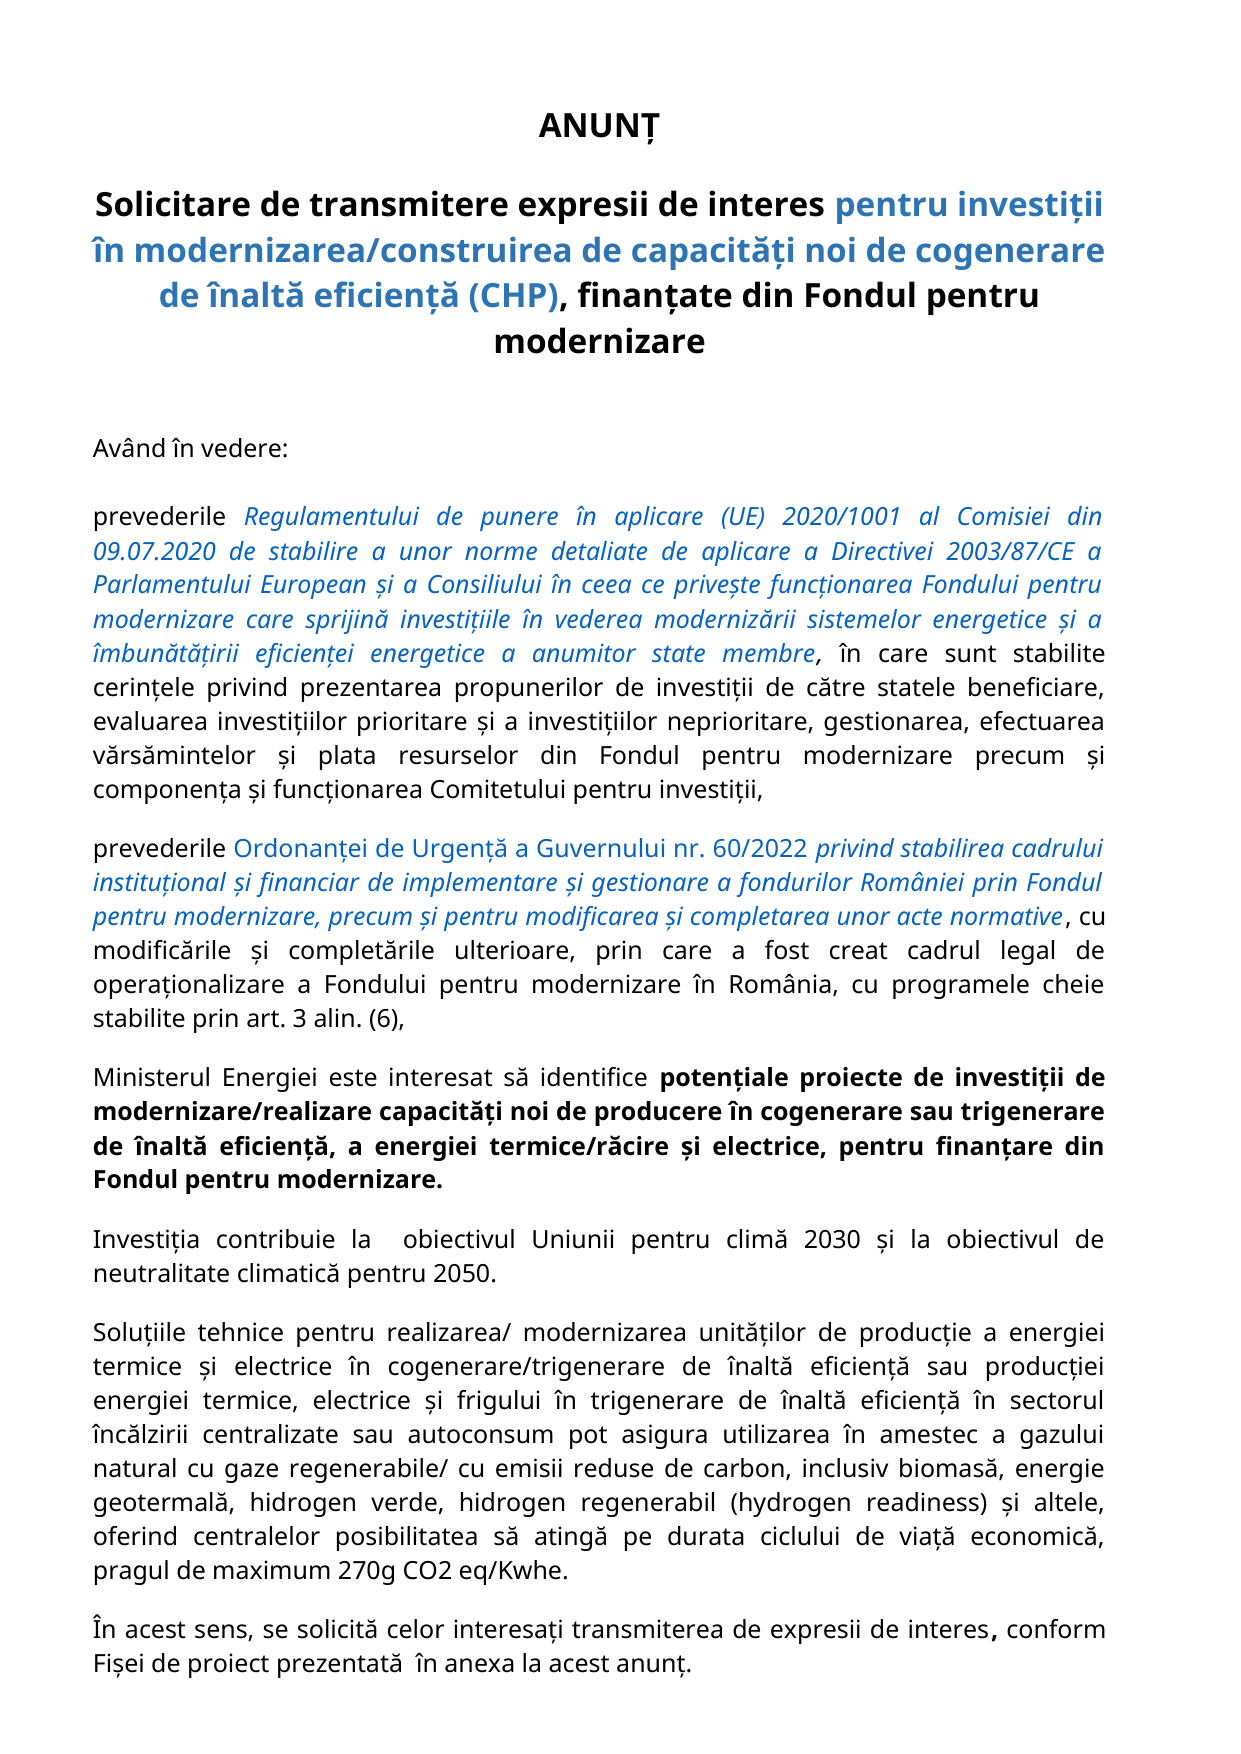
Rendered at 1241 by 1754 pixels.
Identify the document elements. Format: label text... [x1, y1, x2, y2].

text În acest sens, se solicită celor interesați transmiterea de expresii de interes, conform Fișei de proiect prezentată în anexa la acest anunț. [93, 1612, 1106, 1680]
text Având în vedere: [93, 431, 1106, 465]
text Soluțiile tehnice pentru realizarea/ modernizarea unităților de producție a energiei termice și electrice în cogenerare/trigenerare de înaltă eficiență sau producției energiei termice, electrice și frigului în trigenerare de înaltă eficiență în sectorul încălzirii centralizate sau autoconsum pot asigura utilizarea în amestec a gazului natural cu gaze regenerabile/ cu emisii reduse de carbon, inclusiv biomasă, energie geotermală, hidrogen verde, hidrogen regenerabil (hydrogen readiness) și altele, oferind centralelor posibilitatea să atingă pe durata ciclului de viață economică, pragul de maximum 270g CO2 eq/Kwhe. [93, 1314, 1106, 1587]
text Ministerul Energiei este interesat să identifice potențiale proiecte de investiții de modernizare/realizare capacități noi de producere în cogenerare sau trigenerare de înaltă eficiență, a energiei termice/răcire și electrice, pentru finanțare din Fondul pentru modernizare. [93, 1060, 1106, 1196]
text prevederile Regulamentului de punere în aplicare (UE) 2020/1001 al Comisiei din 09.07.2020 de stabilire a unor norme detaliate de aplicare a Directivei 2003/87/CE a Parlamentului European și a Consiliului în ceea ce privește funcționarea Fondului pentru modernizare care sprijină investițiile în vederea modernizării sistemelor energetice și a îmbunătățirii eficienței energetice a anumitor state membre, în care sunt stabilite cerințele privind prezentarea propunerilor de investiții de către statele beneficiare, evaluarea investițiilor prioritare și a investițiilor neprioritare, gestionarea, efectuarea vărsămintelor și plata resurselor din Fondul pentru modernizare precum și componența și funcționarea Comitetului pentru investiții, [93, 499, 1106, 806]
text Investiția contribuie la obiectivul Uniunii pentru climă 2030 și la obiectivul de neutralitate climatică pentru 2050. [93, 1221, 1106, 1289]
text Solicitare de transmitere expresii de interes pentru investiții în modernizarea/construirea de capacități noi de cogenerare de înaltă eficiență (CHP), finanțate din Fondul pentru modernizare [93, 181, 1106, 363]
text ANUNȚ [93, 102, 1106, 147]
text prevederile Ordonanţei de Urgenţă a Guvernului nr. 60/2022 privind stabilirea cadrului instituțional și financiar de implementare și gestionare a fondurilor României prin Fondul pentru modernizare, precum și pentru modificarea și completarea unor acte normative, cu modificările și completările ulterioare, prin care a fost creat cadrul legal de operaționalizare a Fondului pentru modernizare în România, cu programele cheie stabilite prin art. 3 alin. (6), [93, 831, 1106, 1035]
